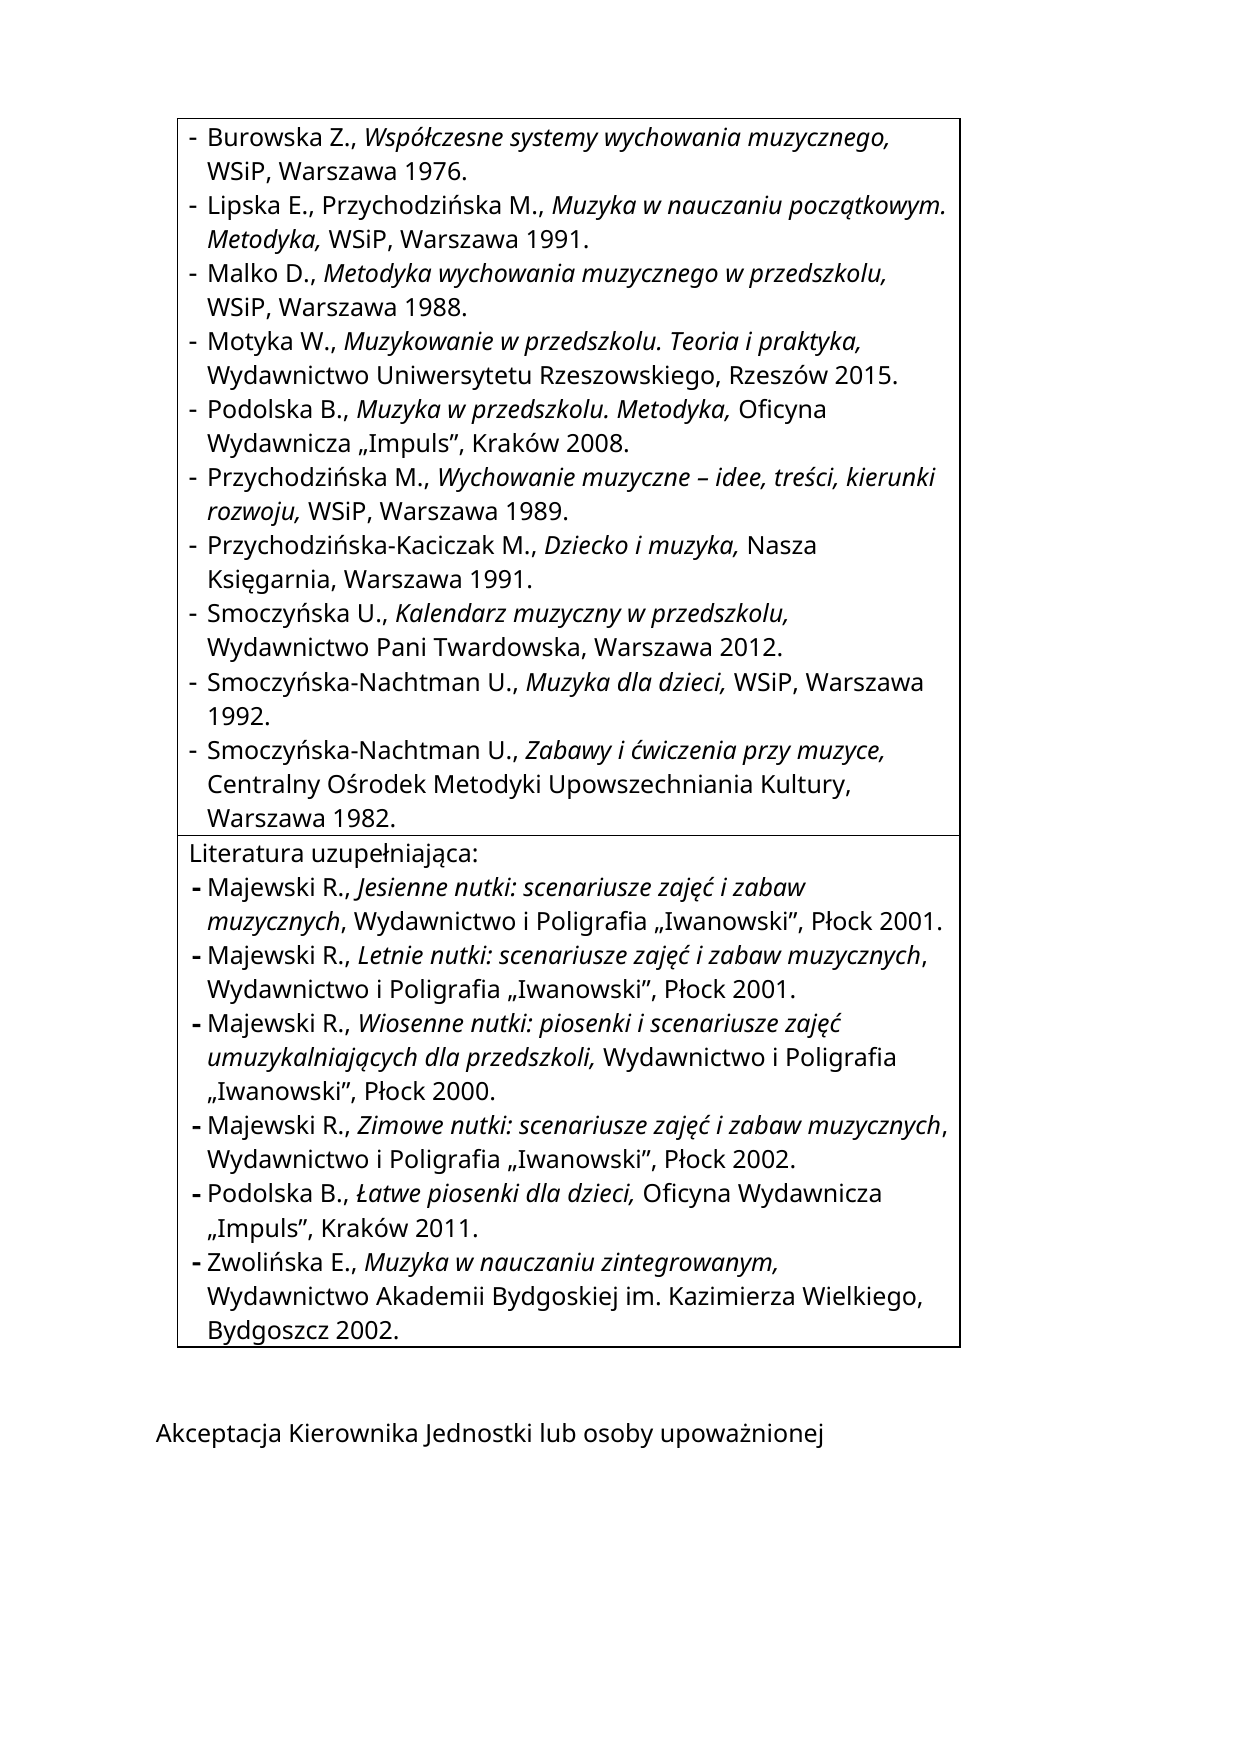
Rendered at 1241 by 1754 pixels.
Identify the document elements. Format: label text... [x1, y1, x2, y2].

text Akceptacja Kierownika Jednostki lub osoby upoważnionej [156, 1416, 1122, 1450]
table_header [178, 119, 959, 834]
table_cell Literatura uzupełniająca: Majewski R., Jesienne nutki: scenariusze zajęć i zabaw muzycznych, Wydawnictwo i Poligrafia „Iwanowski”, Płock 2001. Majewski R., Letnie nutki: scenariusze zajęć i zabaw muzycznych, Wydawnictwo i Poligrafia „Iwanowski”, Płock 2001. Majewski R., Wiosenne nutki: piosenki i scenariusze zajęć umuzykalniających dla przedszkoli, Wydawnictwo i Poligrafia „Iwanowski”, Płock 2000. Majewski R., Zimowe nutki: scenariusze zajęć i zabaw muzycznych, Wydawnictwo i Poligrafia „Iwanowski”, Płock 2002. Podolska B., Łatwe piosenki dla dzieci, Oficyna Wydawnicza „Impuls”, Kraków 2011. Zwolińska E., Muzyka w nauczaniu zintegrowanym, Wydawnictwo Akademii Bydgoskiej im. Kazimierza Wielkiego, Bydgoszcz 2002. [178, 836, 959, 1346]
